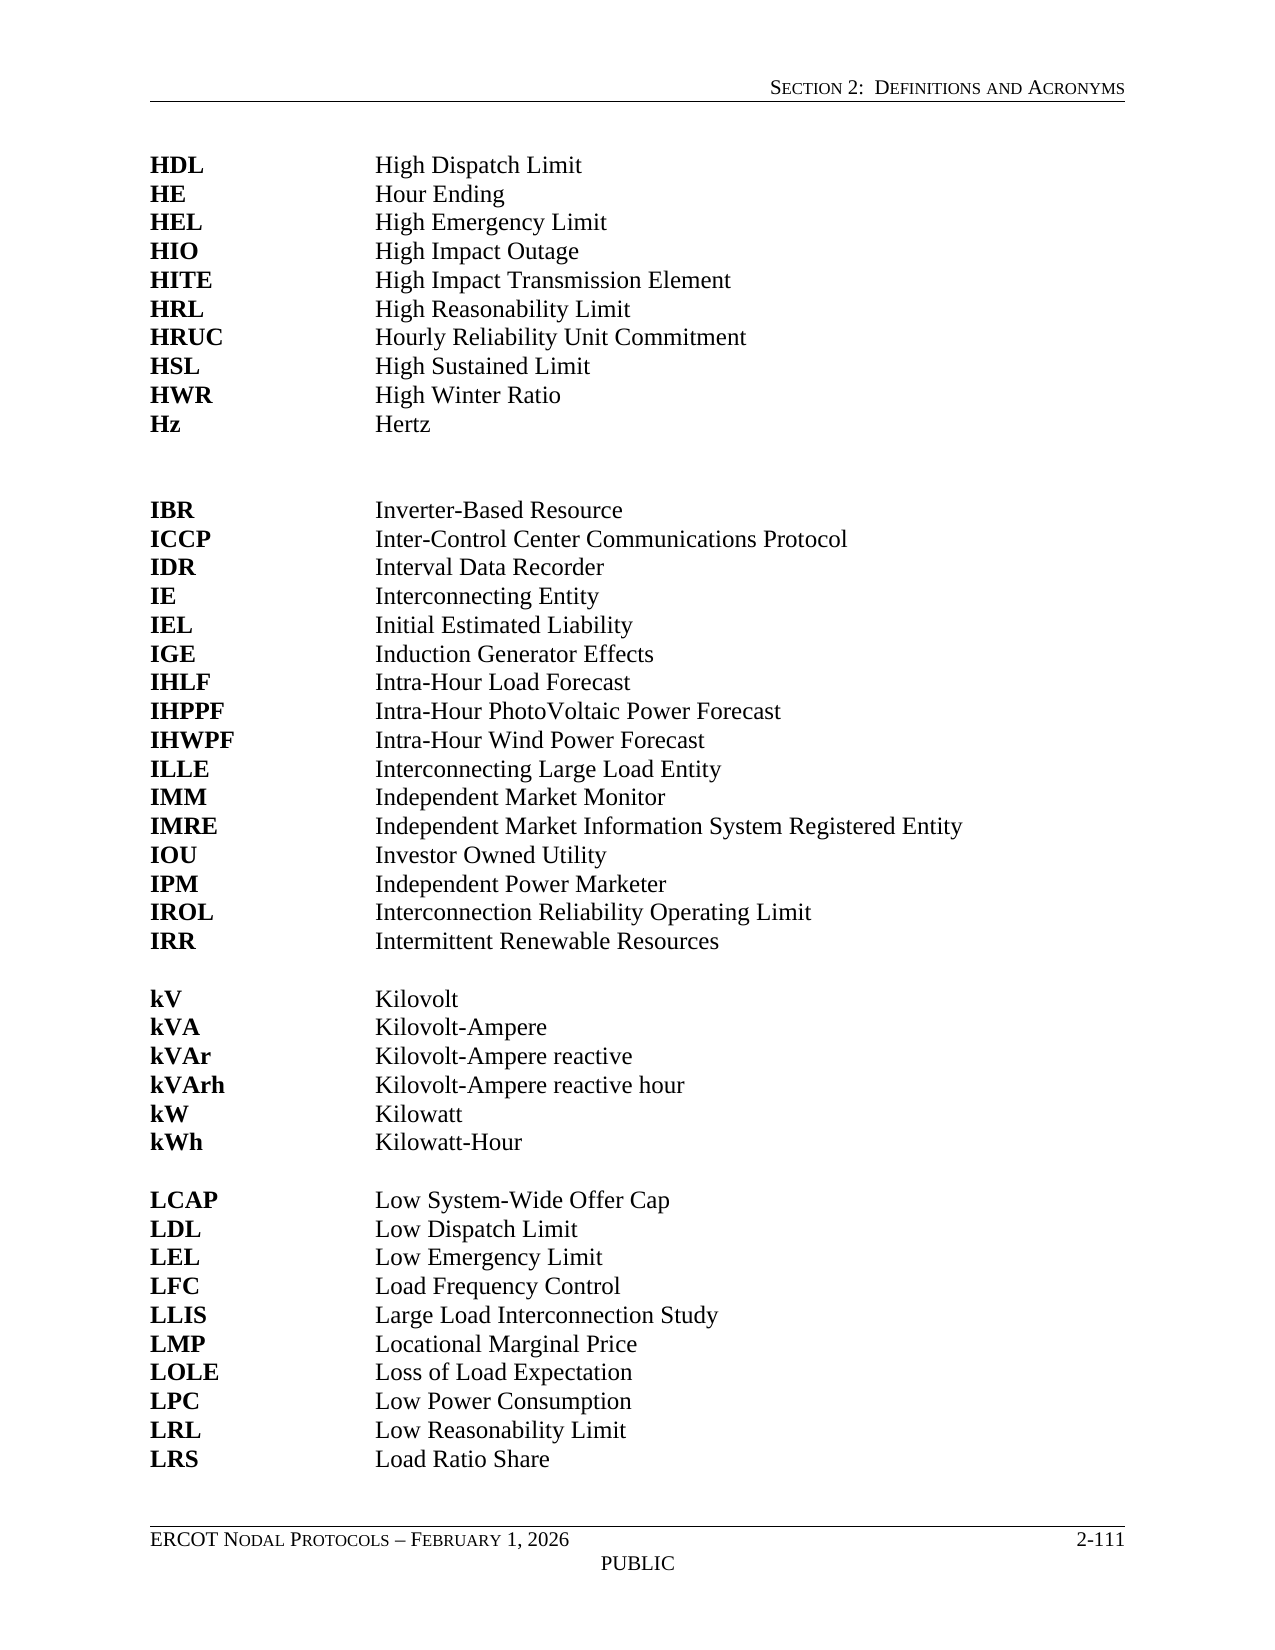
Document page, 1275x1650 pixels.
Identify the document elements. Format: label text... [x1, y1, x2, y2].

text IBR Inverter-Based Resource [150, 495, 1125, 524]
text LPC Low Power Consumption [150, 1386, 1125, 1415]
text LFC Load Frequency Control [150, 1271, 1125, 1300]
text IE Interconnecting Entity [150, 581, 1125, 610]
text LLIS Large Load Interconnection Study [150, 1300, 1125, 1329]
text LRS Load Ratio Share [150, 1444, 1125, 1472]
text HDL High Dispatch Limit [150, 150, 1125, 179]
text kV Kilovolt [150, 984, 1125, 1012]
text IMM Independent Market Monitor [150, 782, 1125, 811]
text HITE High Impact Transmission Element [150, 265, 1125, 294]
text ICCP Inter-Control Center Communications Protocol [150, 524, 1125, 552]
text LCAP Low System-Wide Offer Cap [150, 1185, 1125, 1214]
text kWh Kilowatt-Hour [150, 1127, 1125, 1156]
text LRL Low Reasonability Limit [150, 1415, 1125, 1444]
text IMRE Independent Market Information System Registered Entity [150, 811, 1125, 840]
text LMP Locational Marginal Price [150, 1329, 1125, 1357]
text LOLE Loss of Load Expectation [150, 1357, 1125, 1386]
text kVA Kilovolt-Ampere [150, 1012, 1125, 1041]
text IHPPF Intra-Hour PhotoVoltaic Power Forecast [150, 696, 1125, 725]
text kVAr Kilovolt-Ampere reactive [150, 1041, 1125, 1070]
text IHWPF Intra-Hour Wind Power Forecast [150, 725, 1125, 754]
text kVArh Kilovolt-Ampere reactive hour [150, 1070, 1125, 1099]
text IROL Interconnection Reliability Operating Limit [150, 897, 1125, 926]
text HEL High Emergency Limit [150, 207, 1125, 236]
text HRL High Reasonability Limit [150, 294, 1125, 322]
text LEL Low Emergency Limit [150, 1242, 1125, 1271]
text HWR High Winter Ratio [150, 380, 1125, 409]
text HRUC Hourly Reliability Unit Commitment [150, 322, 1125, 351]
text IRR Intermittent Renewable Resources [150, 926, 1125, 955]
text IOU Investor Owned Utility [150, 840, 1125, 869]
text HIO High Impact Outage [150, 236, 1125, 265]
text IGE Induction Generator Effects [150, 639, 1125, 667]
text IHLF Intra-Hour Load Forecast [150, 667, 1125, 696]
text kW Kilowatt [150, 1099, 1125, 1127]
text Hz Hertz [150, 409, 1125, 437]
text LDL Low Dispatch Limit [150, 1214, 1125, 1242]
text ILLE Interconnecting Large Load Entity [150, 754, 1125, 782]
text IEL Initial Estimated Liability [150, 610, 1125, 639]
text HSL High Sustained Limit [150, 351, 1125, 380]
text HE Hour Ending [150, 179, 1125, 207]
text IDR Interval Data Recorder [150, 552, 1125, 581]
text IPM Independent Power Marketer [150, 869, 1125, 897]
